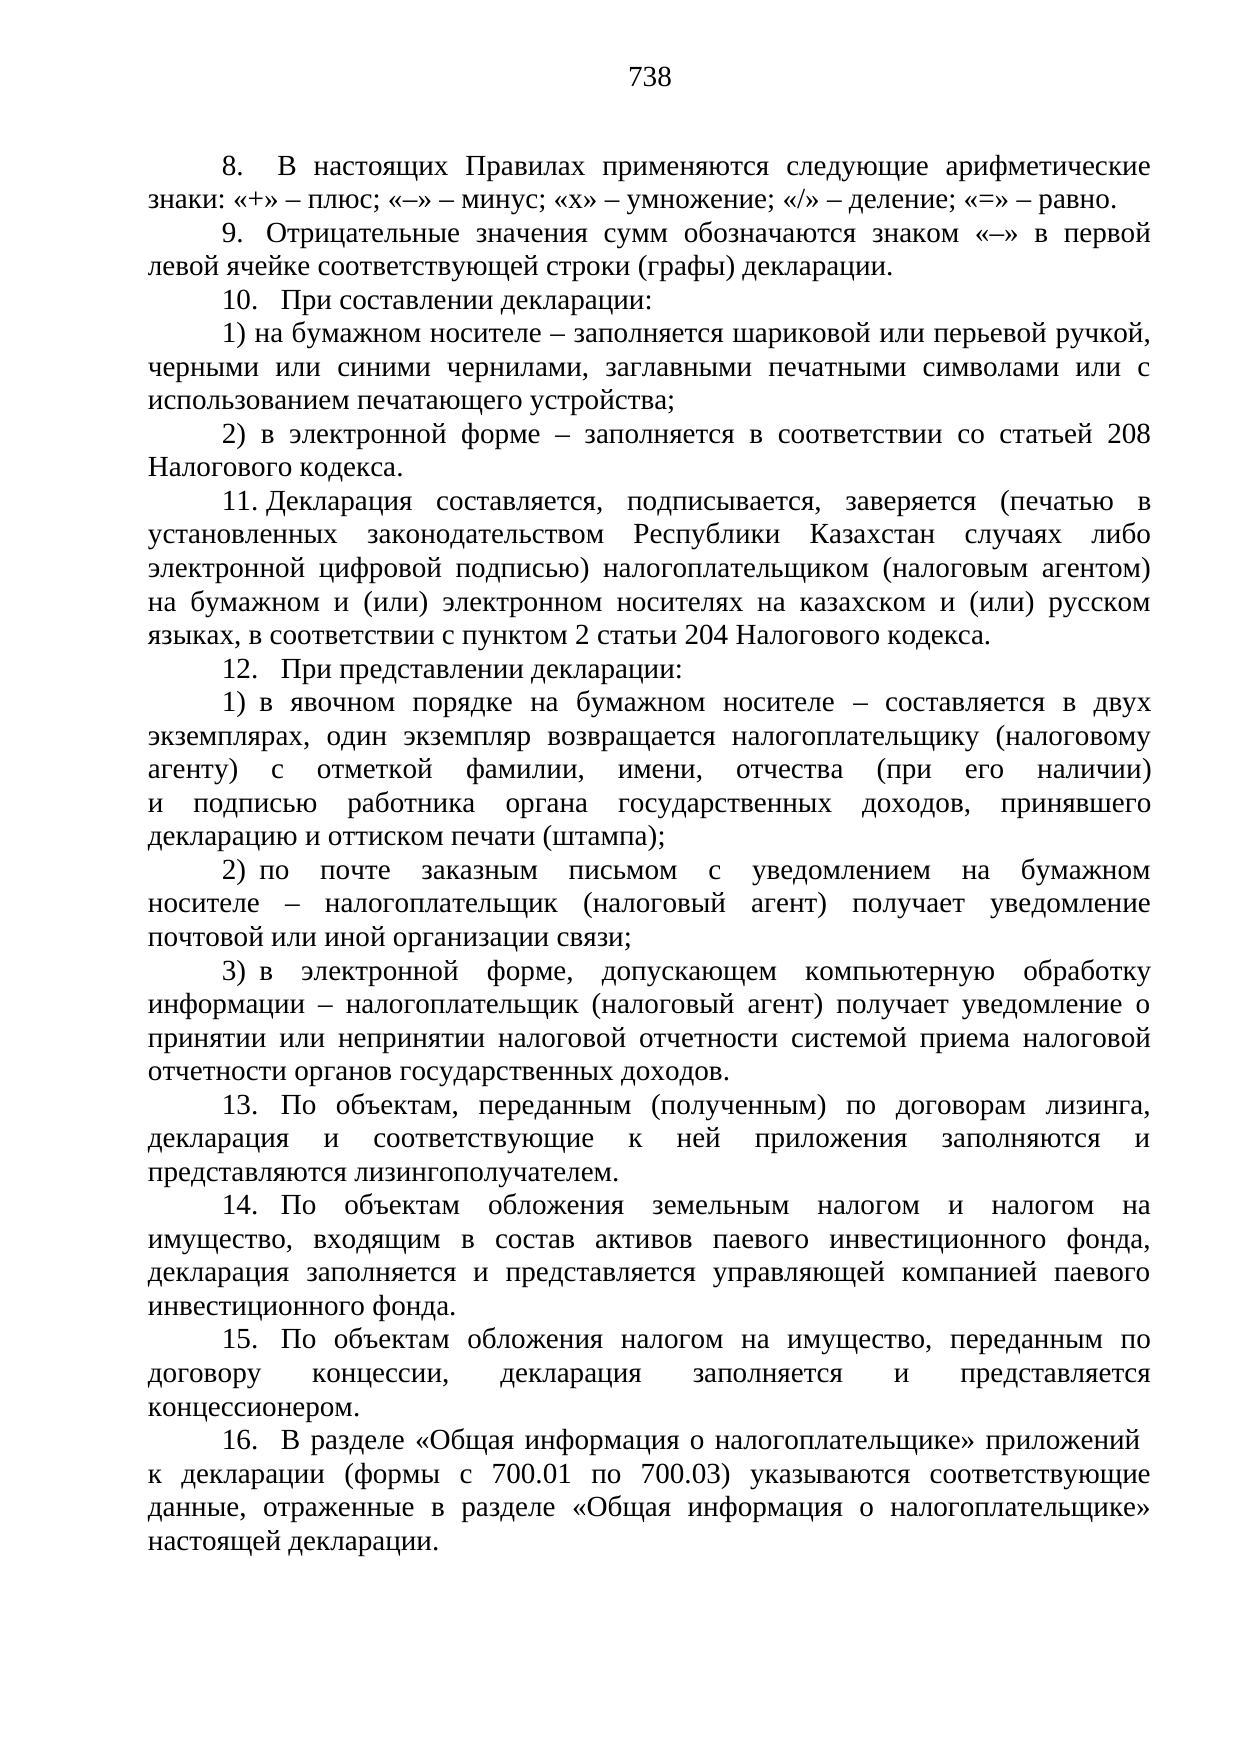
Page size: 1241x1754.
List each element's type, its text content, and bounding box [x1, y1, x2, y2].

text 1) на бумажном носителе – заполняется шариковой или перьевой ручкой, черными или синими чернилами, заглавными печатными символами или с использованием печатающего устройства; [148, 315, 1152, 416]
list В настоящих Правилах применяются следующие арифметические знаки: «+» – плюс; «–» – минус; «х» – умножение; «/» – деление; «=» – равно. [148, 148, 1152, 215]
text 2) в электронной форме – заполняется в соответствии со статьей 208 Налогового кодекса. [148, 416, 1152, 483]
list в электронной форме, допускающем компьютерную обработку информации – налогоплательщик (налоговый агент) получает уведомление о принятии или непринятии налоговой отчетности системой приема налоговой отчетности органов государственных доходов. [148, 953, 1152, 1087]
list Отрицательные значения сумм обозначаются знаком «–» в первой левой ячейке соответствующей строки (графы) декларации. [148, 215, 1152, 282]
list в явочном порядке на бумажном носителе – составляется в двух экземплярах, один экземпляр возвращается налогоплательщику (налоговому агенту) с отметкой фамилии, имени, отчества (при его наличии) и подписью работника органа государственных доходов, принявшего декларацию и оттиском печати (штампа); [148, 684, 1152, 852]
list По объектам обложения налогом на имущество, переданным по договору концессии, декларация заполняется и представляется концессионером. [148, 1322, 1152, 1422]
list По объектам, переданным (полученным) по договорам лизинга, декларация и соответствующие к ней приложения заполняются и представляются лизингополучателем. [148, 1087, 1152, 1187]
list При представлении декларации: [148, 651, 1152, 684]
list По объектам обложения земельным налогом и налогом на имущество, входящим в состав активов паевого инвестиционного фонда, декларация заполняется и представляется управляющей компанией паевого инвестиционного фонда. [148, 1187, 1152, 1322]
list по почте заказным письмом с уведомлением на бумажном носителе – налогоплательщик (налоговый агент) получает уведомление почтовой или иной организации связи; [148, 852, 1152, 953]
list Декларация составляется, подписывается, заверяется (печатью в установленных законодательством Республики Казахстан случаях либо электронной цифровой подписью) налогоплательщиком (налоговым агентом) на бумажном и (или) электронном носителях на казахском и (или) русском языках, в соответствии с пунктом 2 статьи 204 Налогового кодекса. [148, 483, 1152, 651]
list При составлении декларации: [148, 282, 1152, 315]
list В разделе «Общая информация о налогоплательщике» приложений к декларации (формы с 700.01 по 700.03) указываются соответствующие данные, отраженные в разделе «Общая информация о налогоплательщике» настоящей декларации. [148, 1422, 1152, 1556]
